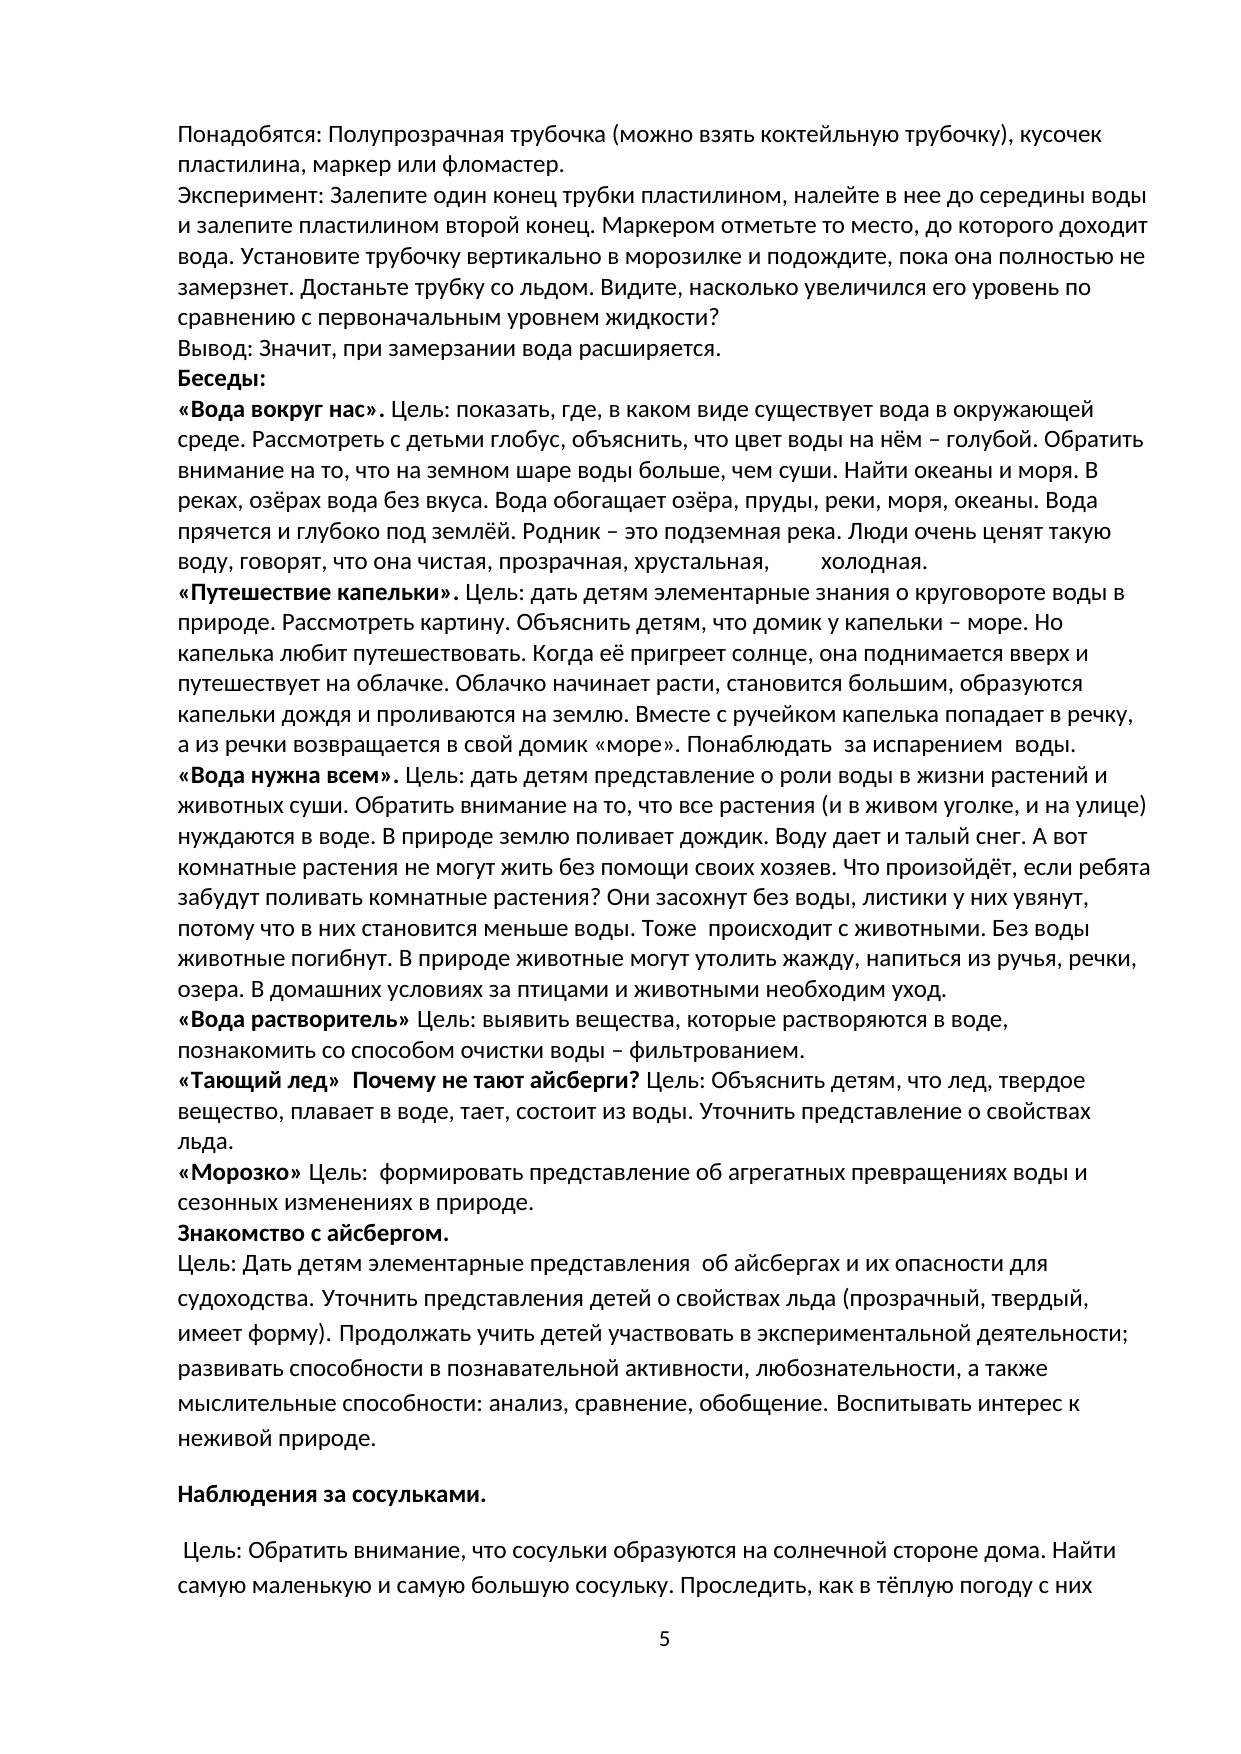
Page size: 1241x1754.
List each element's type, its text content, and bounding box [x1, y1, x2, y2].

text «Вода вокруг нас». Цель: показать, где, в каком виде существует вода в окружающей среде. Рассмотреть с детьми глобус, объяснить, что цвет воды на нём – голубой. Обратить внимание на то, что на земном шаре воды больше, чем суши. Найти океаны и моря. В реках, озёрах вода без вкуса. Вода обогащает озёра, пруды, реки, моря, океаны. Вода прячется и глубоко под землёй. Родник – это подземная река. Люди очень ценят такую воду, говорят, что она чистая, прозрачная, хрустальная, холодная. «Путешествие капельки». Цель: дать детям элементарные знания о круговороте воды в природе. Рассмотреть картину. Объяснить детям, что домик у капельки – море. Но капелька любит путешествовать. Когда её пригреет солнце, она поднимается вверх и путешествует на облачке. Облачко начинает расти, становится большим, образуются капельки дождя и проливаются на землю. Вместе с ручейком капелька попадает в речку, а из речки возвращается в свой домик «море». Понаблюдать за испарением воды. [177, 393, 1152, 759]
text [177, 1534, 1152, 1599]
text Понадобятся: Полупрозрачная трубочка (можно взять коктейльную трубочку), кусочек пластилина, маркер или фломастер. [177, 118, 1152, 179]
text «Морозко» Цель: формировать представление об агрегатных превращениях воды и сезонных изменениях в природе. [177, 1156, 1152, 1217]
text «Вода нужна всем». Цель: дать детям представление о роли воды в жизни растений и животных суши. Обратить внимание на то, что все растения (и в живом уголке, и на улице) нуждаются в воде. В природе землю поливает дождик. Воду дает и талый снег. А вот комнатные растения не могут жить без помощи своих хозяев. Что произойдёт, если ребята забудут поливать комнатные растения? Они засохнут без воды, листики у них увянут, потому что в них становится меньше воды. Тоже происходит с животными. Без воды животные погибнут. В природе животные могут утолить жажду, напиться из ручья, речки, озера. В домашних условиях за птицами и животными необходим уход. [177, 759, 1152, 1003]
text «Вода растворитель» Цель: выявить вещества, которые растворяются в воде, познакомить со способом очистки воды – фильтрованием. [177, 1003, 1152, 1064]
text Наблюдения за сосульками. [177, 1478, 1152, 1509]
text Беседы: [177, 362, 1152, 393]
text Эксперимент: Залепите один конец трубки пластилином, налейте в нее до середины воды и залепите пластилином второй конец. Маркером отметьте то место, до которого доходит вода. Установите трубочку вертикально в морозилке и подождите, пока она полностью не замерзнет. Достаньте трубку со льдом. Видите, насколько увеличился его уровень по сравнению с первоначальным уровнем жидкости? [177, 179, 1152, 332]
text «Тающий лед» Почему не тают айсберги? Цель: Объяснить детям, что лед, твердое вещество, плавает в воде, тает, состоит из воды. Уточнить представление о свойствах льда. [177, 1064, 1152, 1156]
text Знакомство с айсбергом. [177, 1217, 1152, 1247]
text Вывод: Значит, при замерзании вода расширяется. [177, 332, 1152, 362]
text Цель: Дать детям элементарные представления об айсбергах и их опасности для судоходства. Уточнить представления детей о свойствах льда (прозрачный, твердый, имеет форму). Продолжать учить детей участвовать в экспериментальной деятельности; развивать способности в познавательной активности, любознательности, а также мыслительные способности: анализ, сравнение, обобщение. Воспитывать интерес к неживой природе. [177, 1247, 1152, 1453]
